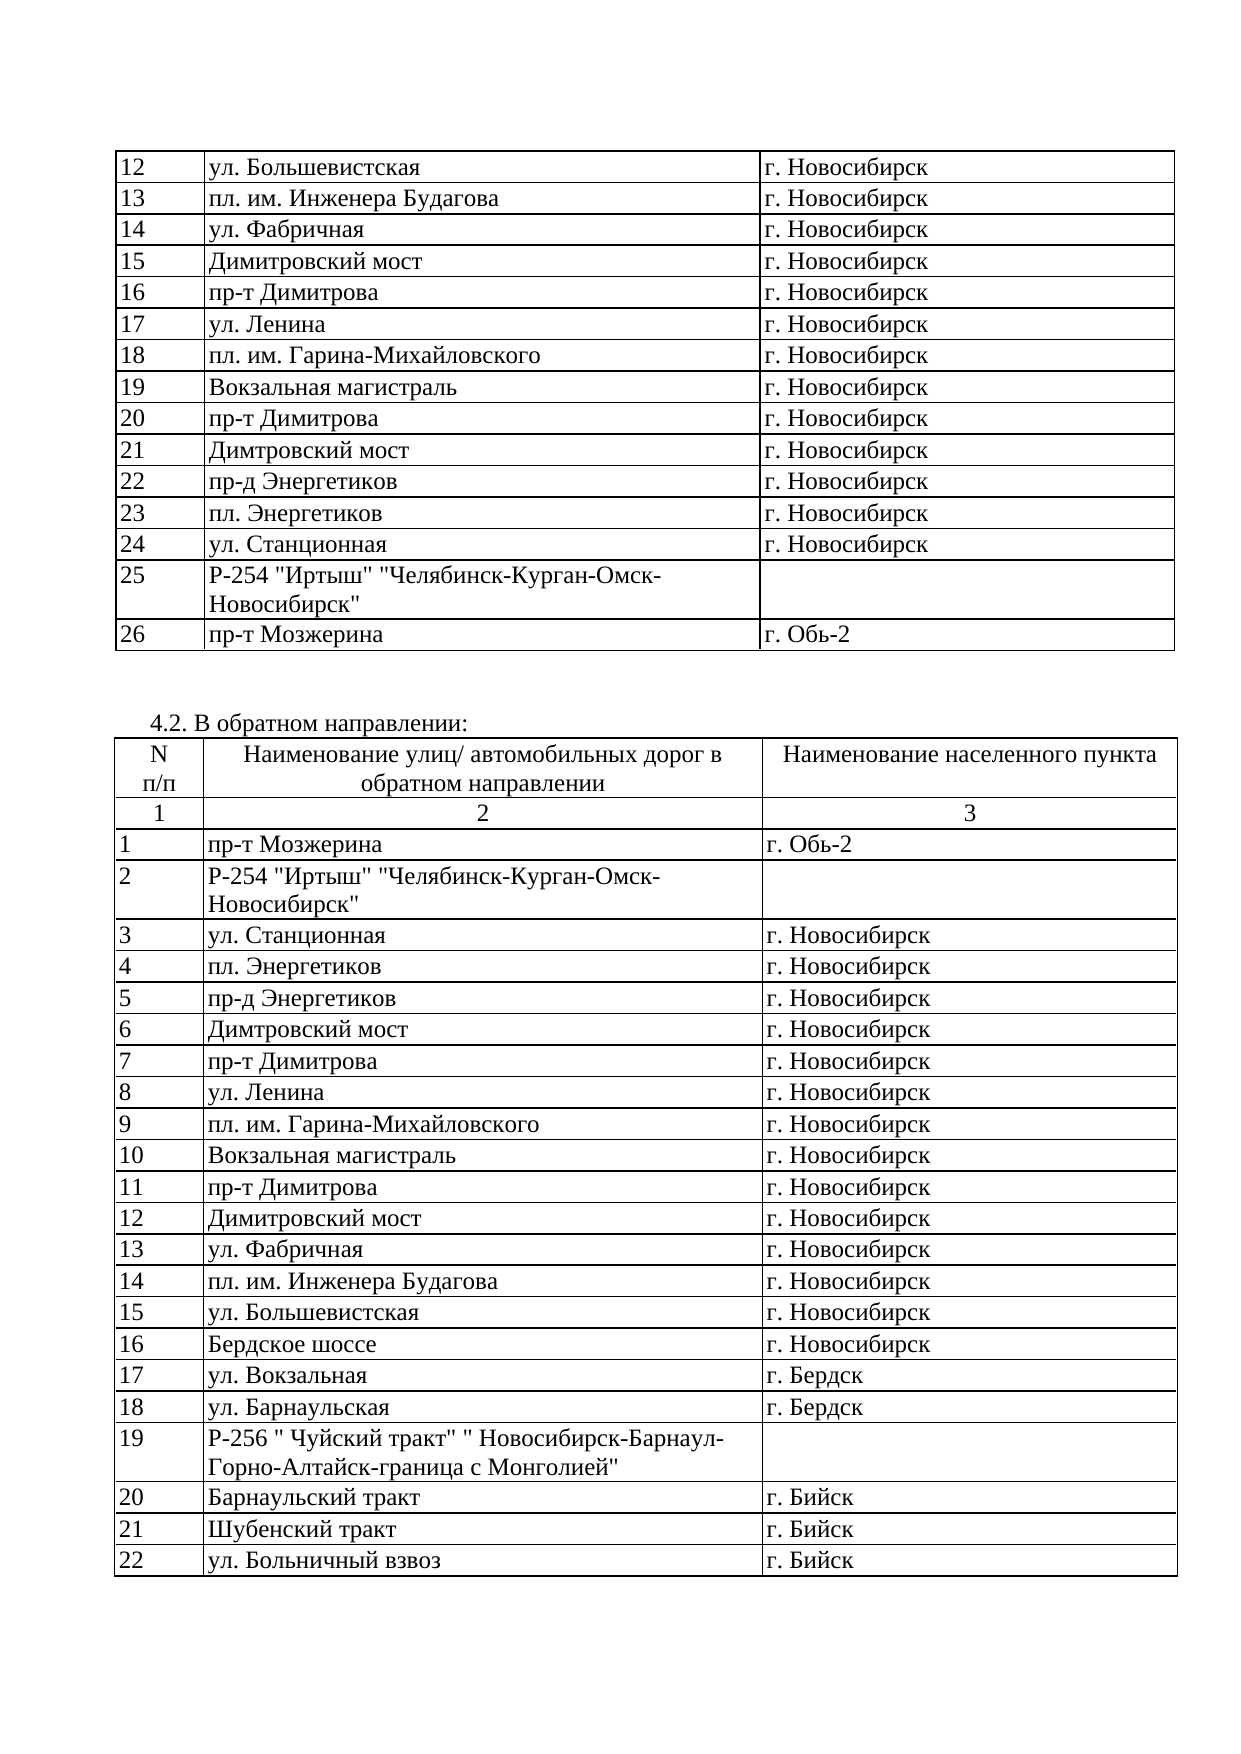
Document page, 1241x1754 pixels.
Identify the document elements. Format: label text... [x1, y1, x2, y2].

table_cell 9 [115, 1108, 203, 1138]
table_cell 22 [117, 466, 204, 496]
table_cell 8 [115, 1077, 203, 1107]
table_cell г. Бийск [763, 1544, 1177, 1575]
table_cell 20 [117, 403, 204, 433]
table_cell Р-254 "Иртыш" "Челябинск-Курган-Омск-Новосибирск" [205, 561, 759, 618]
table_cell пр-д Энергетиков [204, 983, 762, 1013]
table_cell г. Новосибирск [761, 435, 1174, 464]
table_cell г. Новосибирск [763, 918, 1177, 950]
table_header Наименование населенного пункта [763, 739, 1177, 796]
table_cell г. Новосибирск [763, 981, 1177, 1013]
table_cell 17 [117, 309, 204, 339]
table_cell г. Новосибирск [763, 950, 1177, 981]
table_cell г. Новосибирск [761, 529, 1174, 559]
table_cell 13 [117, 183, 204, 213]
table_cell Бердское шоссе [204, 1329, 762, 1359]
table_cell г. Новосибирск [761, 277, 1174, 307]
table_cell ул. Станционная [205, 529, 759, 559]
table_cell пр-д Энергетиков [205, 466, 759, 496]
table_cell г. Новосибирск [763, 1139, 1177, 1170]
table_cell пл. им. Гарина-Михайловского [205, 340, 759, 370]
table_cell 18 [117, 340, 204, 370]
table_cell г. Новосибирск [763, 1044, 1177, 1076]
table_cell 1 [115, 798, 203, 828]
table_cell пл. Энергетиков [205, 498, 759, 527]
table_cell г. Новосибирск [763, 1327, 1177, 1359]
table_cell г. Новосибирск [763, 1076, 1177, 1107]
table_cell г. Новосибирск [761, 372, 1174, 402]
table_cell 3 [115, 919, 203, 950]
table_cell г. Новосибирск [761, 309, 1174, 339]
table_cell г. Бийск [763, 1512, 1177, 1544]
table_cell Димтровский мост [204, 1014, 762, 1044]
table_cell 21 [117, 435, 204, 464]
table_header N п/п [115, 739, 203, 796]
table_cell 2 [204, 798, 762, 828]
table_cell 19 [115, 1423, 203, 1481]
table_cell 23 [117, 498, 204, 527]
table_cell г. Бердск [763, 1359, 1177, 1390]
table_cell 22 [115, 1545, 203, 1575]
table_cell 15 [115, 1297, 203, 1327]
text 4.2. В обратном направлении: [150, 708, 1090, 737]
table_cell 25 [117, 561, 204, 618]
table_cell 7 [115, 1045, 203, 1076]
table_cell г. Обь-2 [761, 620, 1174, 649]
table_cell ул. Барнаульская [204, 1392, 762, 1422]
table_cell г. Новосибирск [763, 1201, 1177, 1233]
table_cell пл. Энергетиков [204, 951, 762, 981]
table_cell г. Новосибирск [763, 1107, 1177, 1138]
table_cell Вокзальная магистраль [204, 1140, 762, 1170]
table_cell Димтровский мост [205, 435, 759, 464]
table_cell ул. Ленина [205, 309, 759, 339]
table_cell г. Новосибирск [763, 1264, 1177, 1296]
table_cell г. Новосибирск [761, 498, 1174, 527]
table_cell 11 [115, 1171, 203, 1201]
table_cell ул. Фабричная [205, 215, 759, 244]
table_cell г. Бердск [763, 1390, 1177, 1422]
table_cell пр-т Мозжерина [204, 830, 762, 859]
table_cell 2 [115, 860, 203, 918]
table_cell г. Новосибирск [763, 1233, 1177, 1264]
table_cell г. Обь-2 [763, 828, 1177, 859]
table_cell 17 [115, 1360, 203, 1390]
table_cell 16 [117, 277, 204, 307]
table_cell г. Новосибирск [761, 183, 1174, 213]
table_cell г. Новосибирск [763, 1170, 1177, 1201]
table_cell 10 [115, 1140, 203, 1170]
table_cell [761, 561, 1174, 618]
table_cell пл. им. Гарина-Михайловского [204, 1109, 762, 1138]
table_cell г. Новосибирск [761, 215, 1174, 244]
table_cell Димитровский мост [204, 1203, 762, 1233]
table_cell пр-т Димитрова [204, 1046, 762, 1076]
table_cell Вокзальная магистраль [205, 372, 759, 402]
table_cell г. Новосибирск [761, 403, 1174, 433]
table_cell ул. Ленина [204, 1077, 762, 1107]
table_cell Димитровский мост [205, 246, 759, 276]
table_cell г. Новосибирск [761, 152, 1174, 181]
table_cell Шубенский тракт [204, 1514, 762, 1544]
table_cell 14 [115, 1265, 203, 1296]
table_cell 26 [117, 620, 204, 649]
table_header Наименование улиц/ автомобильных дорог в обратном направлении [204, 739, 762, 796]
table_cell 19 [117, 372, 204, 402]
table_cell 5 [115, 982, 203, 1013]
table_cell Барнаульский тракт [204, 1482, 762, 1512]
table_cell г. Новосибирск [761, 466, 1174, 496]
table_cell 20 [115, 1482, 203, 1512]
table_cell пр-т Димитрова [205, 277, 759, 307]
table_cell г. Новосибирск [763, 1013, 1177, 1044]
table_cell г. Новосибирск [761, 340, 1174, 370]
table_cell 13 [115, 1234, 203, 1264]
table_cell 4 [115, 951, 203, 981]
table_cell 24 [117, 529, 204, 559]
table_cell 21 [115, 1513, 203, 1544]
table_cell ул. Вокзальная [204, 1360, 762, 1390]
table_cell 16 [115, 1328, 203, 1359]
table_cell ул. Большевистская [205, 152, 759, 181]
table_cell Р-256 " Чуйский тракт" " Новосибирск-Барнаул-Горно-Алтайск-граница с Монголией" [204, 1423, 762, 1481]
table_cell г. Новосибирск [761, 246, 1174, 276]
table_cell 3 [763, 796, 1177, 828]
table_cell г. Бийск [763, 1481, 1177, 1512]
table_cell 14 [117, 215, 204, 244]
table_cell пр-т Димитрова [204, 1172, 762, 1201]
table_cell ул. Фабричная [204, 1235, 762, 1264]
table_cell пл. им. Инженера Будагова [205, 183, 759, 213]
table_cell г. Новосибирск [763, 1296, 1177, 1327]
table_cell [763, 1422, 1177, 1481]
table_cell пр-т Мозжерина [205, 620, 759, 649]
table_cell [763, 859, 1177, 918]
table_cell 18 [115, 1391, 203, 1422]
table_cell ул. Больничный взвоз [204, 1545, 762, 1575]
table_cell пл. им. Инженера Будагова [204, 1266, 762, 1296]
table_cell 15 [117, 246, 204, 276]
table_cell ул. Большевистская [204, 1297, 762, 1327]
table_cell ул. Станционная [204, 920, 762, 950]
table_cell Р-254 "Иртыш" "Челябинск-Курган-Омск-Новосибирск" [204, 861, 762, 918]
table_cell 12 [117, 152, 204, 181]
table_cell 12 [115, 1203, 203, 1233]
table_cell 6 [115, 1014, 203, 1044]
table_cell 1 [115, 829, 203, 859]
table_cell пр-т Димитрова [205, 403, 759, 433]
